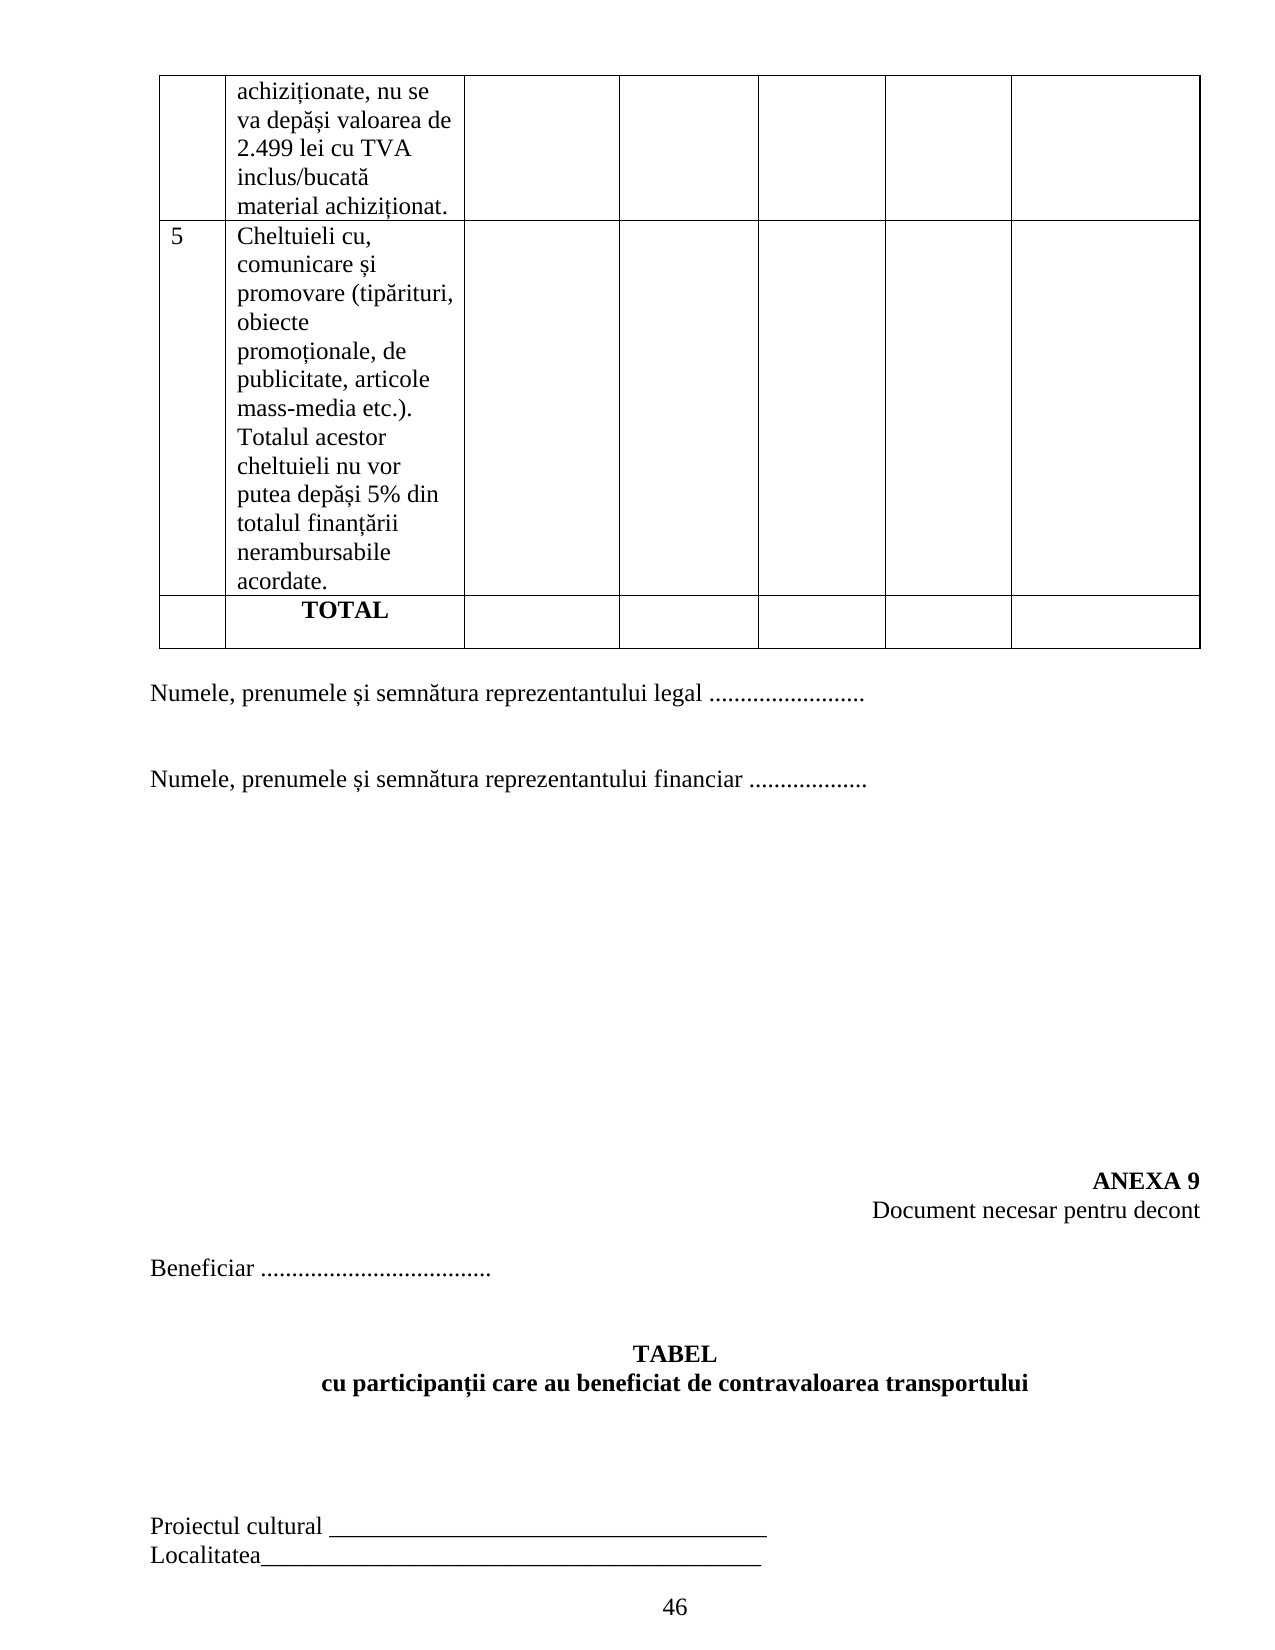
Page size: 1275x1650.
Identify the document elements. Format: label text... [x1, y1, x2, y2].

table_cell [620, 221, 758, 594]
table_cell [465, 76, 619, 220]
table_cell [759, 596, 885, 648]
table_cell [465, 221, 619, 594]
text Numele, prenumele și semnătura reprezentantului financiar ................... [150, 764, 1200, 793]
table_cell [465, 596, 619, 648]
text TABEL [150, 1339, 1200, 1368]
text cu participanții care au beneficiat de contravaloarea transportului [150, 1368, 1200, 1396]
text Proiectul cultural ___________________________________ [150, 1511, 1200, 1540]
text Localitatea________________________________________ [150, 1540, 1200, 1569]
table_cell [1012, 596, 1199, 648]
table_cell [160, 596, 225, 648]
table_cell TOTAL [226, 596, 464, 648]
table_cell Cheltuieli cu, comunicare și promovare (tipărituri, obiecte promoționale, de publicitate, articole mass-media etc.). Totalul acestor cheltuieli nu vor putea depăși 5% din totalul finanțării nerambursabile acordate. [226, 221, 464, 594]
table_cell 5 [160, 221, 225, 594]
table_cell [886, 76, 1011, 220]
text Document necesar pentru decont [150, 1195, 1200, 1224]
table_cell [886, 596, 1011, 648]
table_cell [759, 76, 885, 220]
text Beneficiar ..................................... [150, 1253, 1200, 1281]
table_cell [620, 596, 758, 648]
table_cell [1012, 76, 1199, 220]
table_cell 4 [160, 76, 225, 220]
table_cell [226, 76, 464, 220]
table_cell [1012, 221, 1199, 594]
text Numele, prenumele și semnătura reprezentantului legal ......................... [150, 678, 1200, 706]
table_cell [759, 221, 885, 594]
text ANEXA 9 [150, 1166, 1200, 1195]
table_cell [886, 221, 1011, 594]
table_cell [620, 76, 758, 220]
